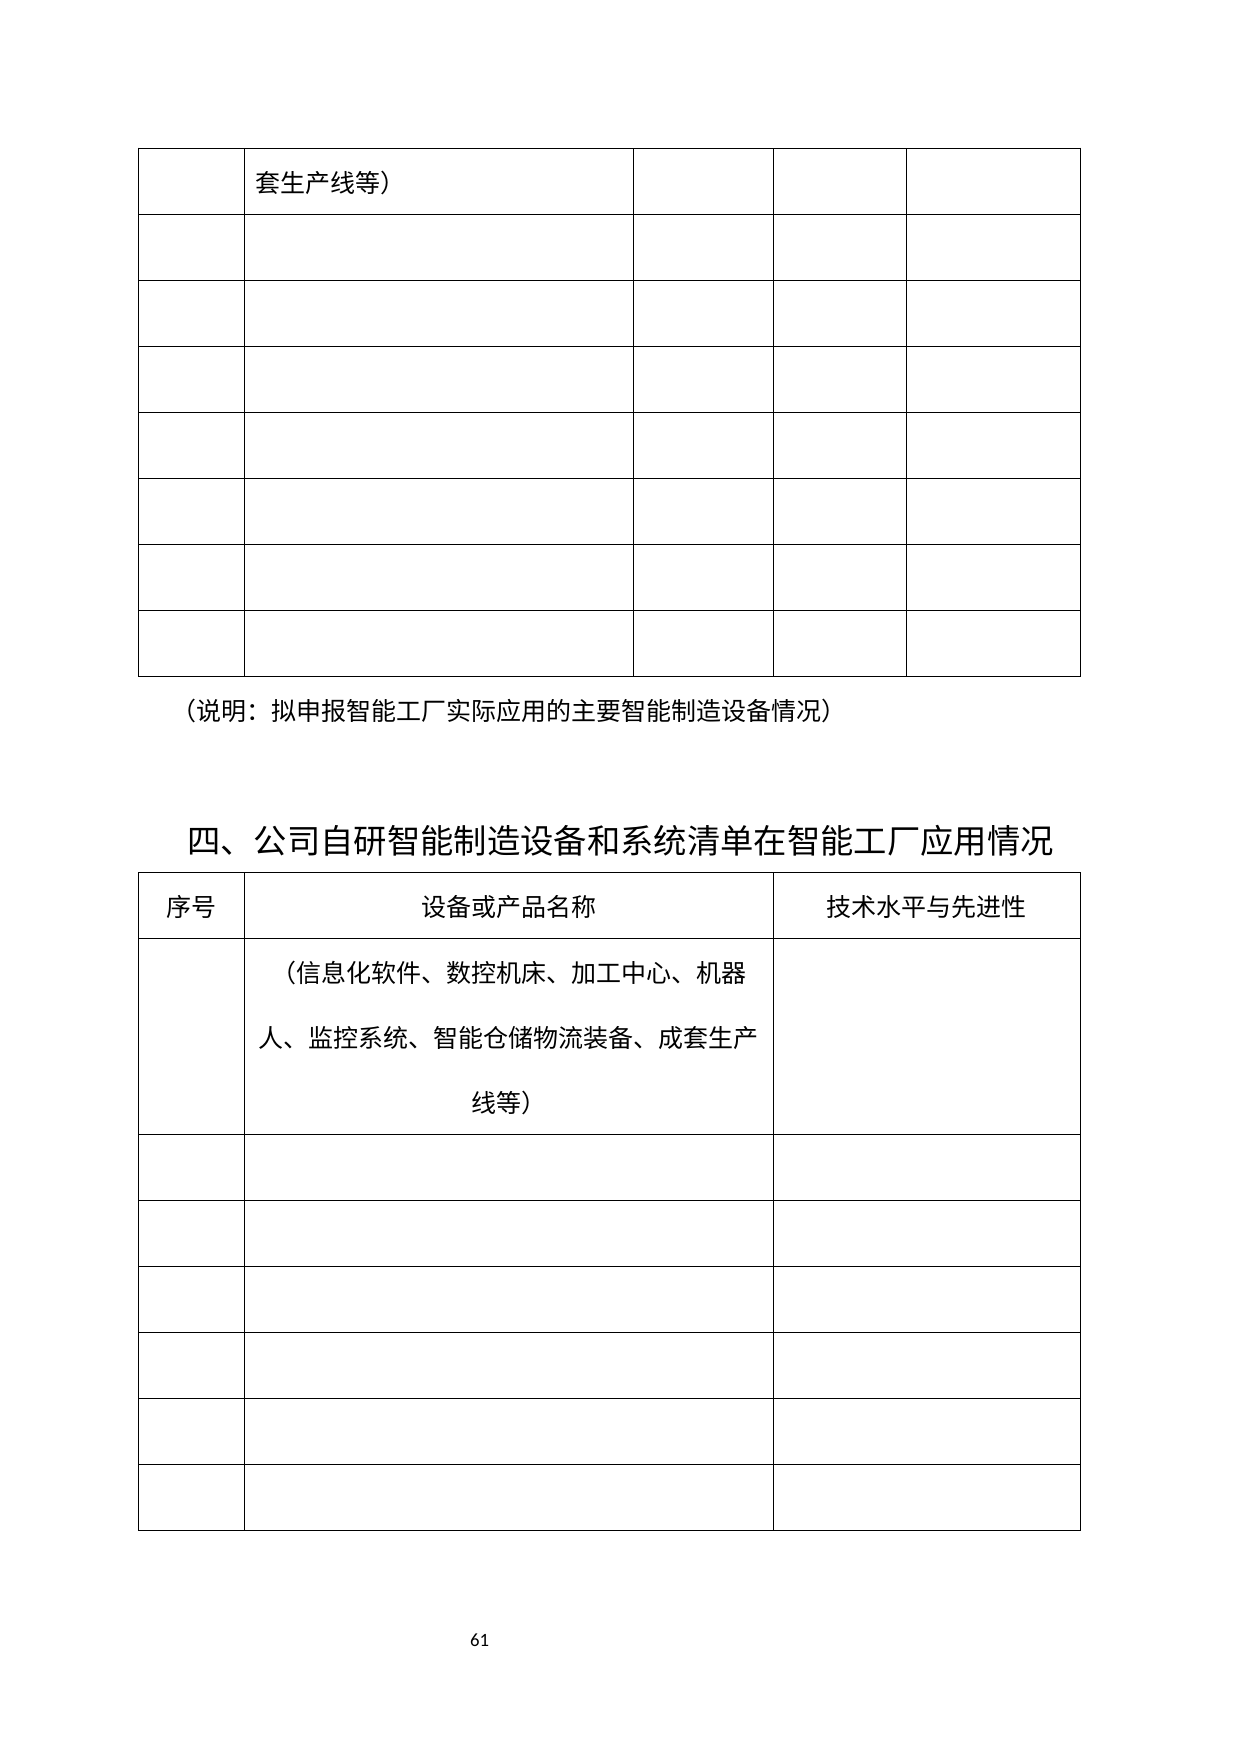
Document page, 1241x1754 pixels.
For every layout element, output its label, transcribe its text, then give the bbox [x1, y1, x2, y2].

text （说明：拟申报智能工厂实际应用的主要智能制造设备情况） [171, 677, 1069, 742]
table_cell [139, 347, 244, 412]
table_header 设备或产品名称 [245, 873, 773, 938]
table_cell [139, 545, 244, 610]
table_cell [774, 149, 906, 214]
table_cell [139, 1465, 244, 1530]
table_cell [634, 149, 773, 214]
table_cell [139, 939, 244, 1134]
table_cell [907, 281, 1080, 346]
table_cell [139, 479, 244, 544]
table_cell [245, 1465, 773, 1530]
table_cell [139, 611, 244, 676]
text 四、公司自研智能制造设备和系统清单在智能工厂应用情况 [171, 807, 1069, 872]
table_cell [245, 347, 633, 412]
table_cell [245, 545, 633, 610]
table_cell [139, 149, 244, 214]
table_cell [774, 281, 906, 346]
table_cell [634, 611, 773, 676]
table_cell [907, 545, 1080, 610]
table_cell [245, 611, 633, 676]
table_cell [774, 1267, 1080, 1332]
table_cell [139, 1399, 244, 1464]
table_cell [907, 149, 1080, 214]
table_cell [774, 1465, 1080, 1530]
table_cell [245, 479, 633, 544]
table_cell （信息化软件、数控机床、加工中心、机器人、监控系统、智能仓储物流装备、成套生产线等） [245, 939, 773, 1134]
table_cell [245, 215, 633, 280]
table_cell [139, 1333, 244, 1398]
table_cell [774, 1135, 1080, 1200]
table_cell [774, 347, 906, 412]
table_cell [907, 215, 1080, 280]
table_cell [139, 1267, 244, 1332]
table_cell [245, 1135, 773, 1200]
table_cell [139, 281, 244, 346]
table_cell [774, 545, 906, 610]
table_cell [634, 215, 773, 280]
table_cell [774, 939, 1080, 1134]
table_cell [139, 215, 244, 280]
table_header 序号 [139, 873, 244, 938]
table_cell [634, 347, 773, 412]
table_cell [774, 1333, 1080, 1398]
table_cell [774, 215, 906, 280]
table_cell [245, 1201, 773, 1266]
table_cell [774, 1399, 1080, 1464]
table_header 技术水平与先进性 [774, 873, 1080, 938]
table_cell [634, 545, 773, 610]
table_cell [245, 1267, 773, 1332]
table_cell [245, 413, 633, 478]
table_cell [139, 1135, 244, 1200]
table_cell [774, 479, 906, 544]
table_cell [245, 149, 633, 214]
table_cell [907, 413, 1080, 478]
table_cell [774, 611, 906, 676]
table_cell [634, 479, 773, 544]
table_cell [774, 1201, 1080, 1266]
table_cell [245, 1399, 773, 1464]
table_cell [245, 281, 633, 346]
table_cell [634, 281, 773, 346]
table_cell [774, 413, 906, 478]
table_cell [139, 1201, 244, 1266]
table_cell [245, 1333, 773, 1398]
table_cell [907, 347, 1080, 412]
table_cell [139, 413, 244, 478]
table_cell [907, 479, 1080, 544]
table_cell [907, 611, 1080, 676]
table_cell [634, 413, 773, 478]
